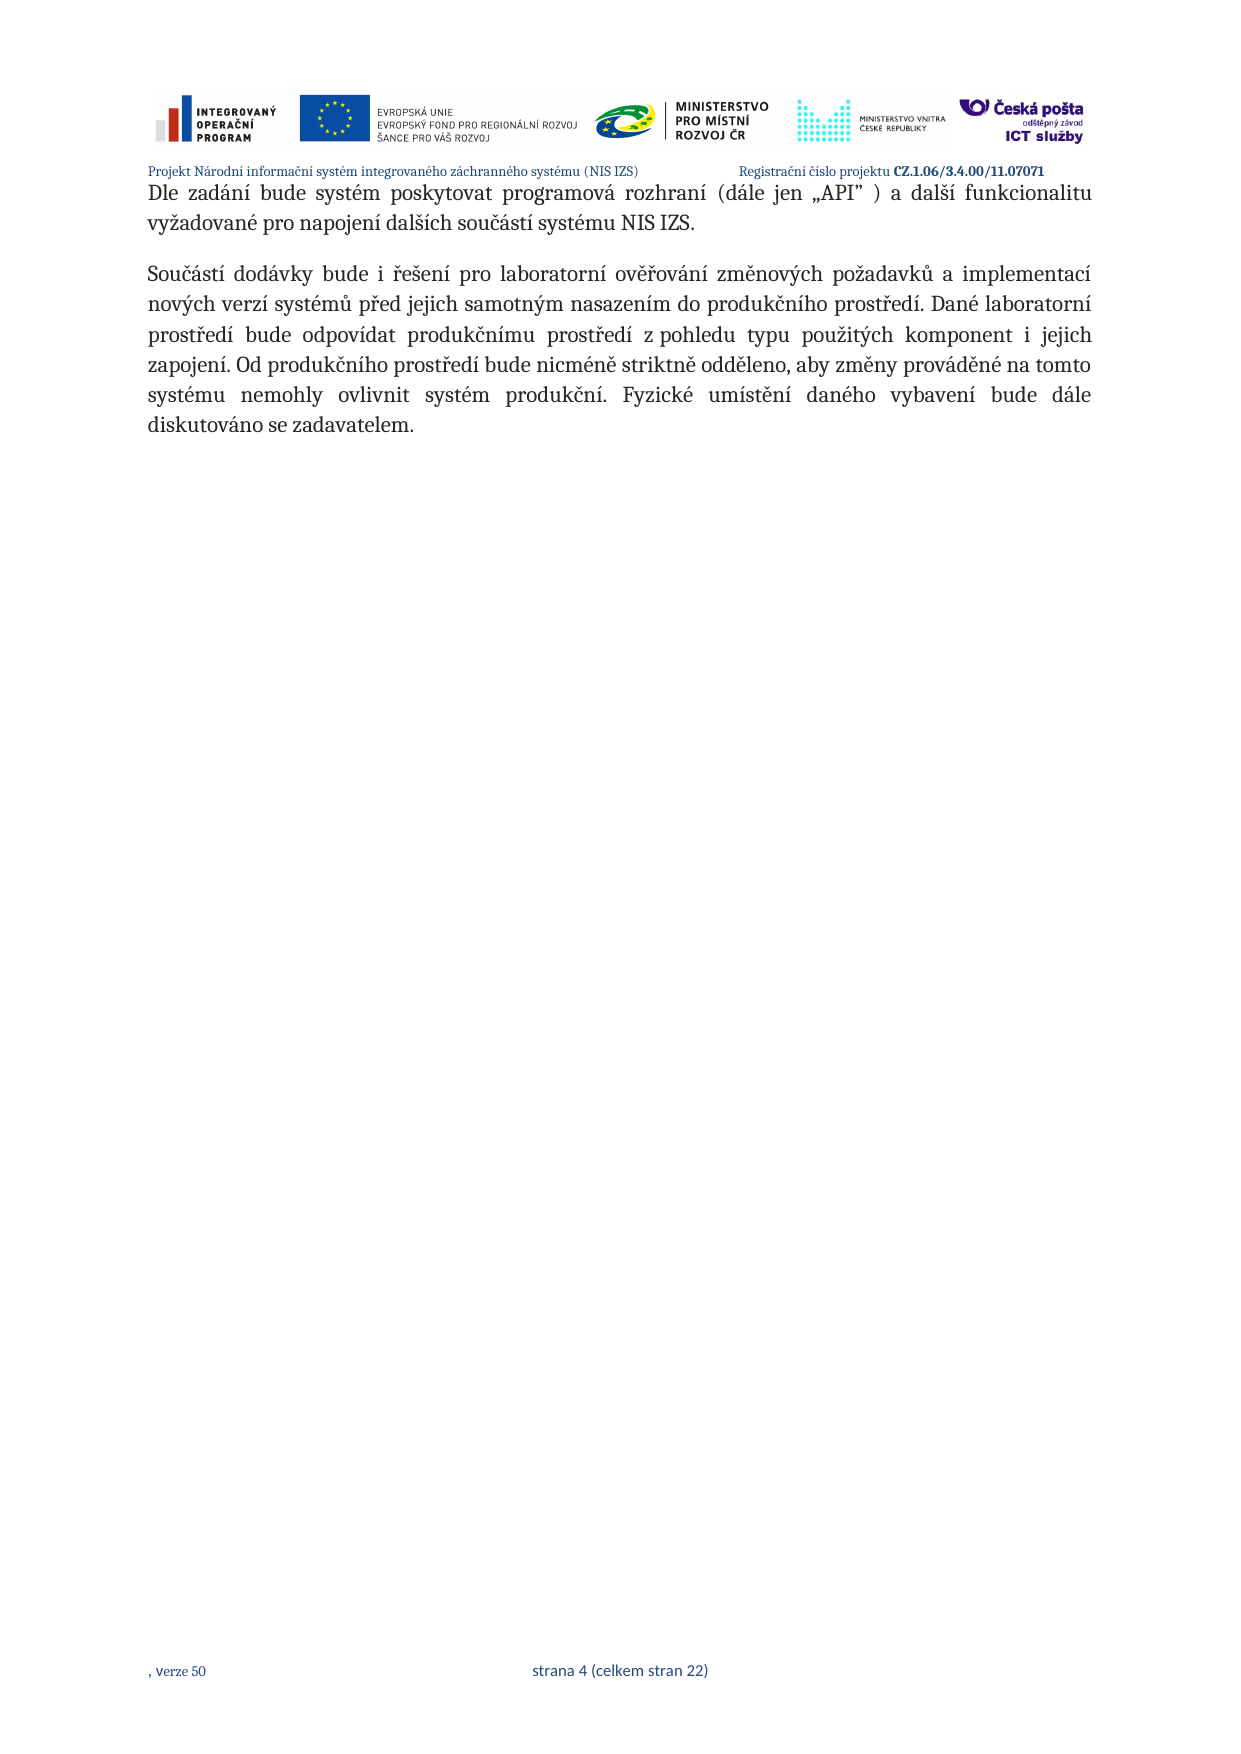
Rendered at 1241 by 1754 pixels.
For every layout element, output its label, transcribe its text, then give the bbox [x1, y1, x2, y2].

text Dle zadání bude systém poskytovat programová rozhraní (dále jen „API” ) a další funkcionalitu vyžadované pro napojení dalších součástí systému NIS IZS. [148, 180, 1092, 236]
picture [147, 86, 1091, 152]
text Součástí dodávky bude i řešení pro laboratorní ověřování změnových požadavků a implementací nových verzí systémů před jejich samotným nasazením do produkčního prostředí. Dané laboratorní prostředí bude odpovídat produkčnímu prostředí z pohledu typu použitých komponent i jejich zapojení. Od produkčního prostředí bude nicméně striktně odděleno, aby změny prováděné na tomto systému nemohly ovlivnit systém produkční. Fyzické umístění daného vybavení bude dále diskutováno se zadavatelem. [148, 261, 1092, 438]
